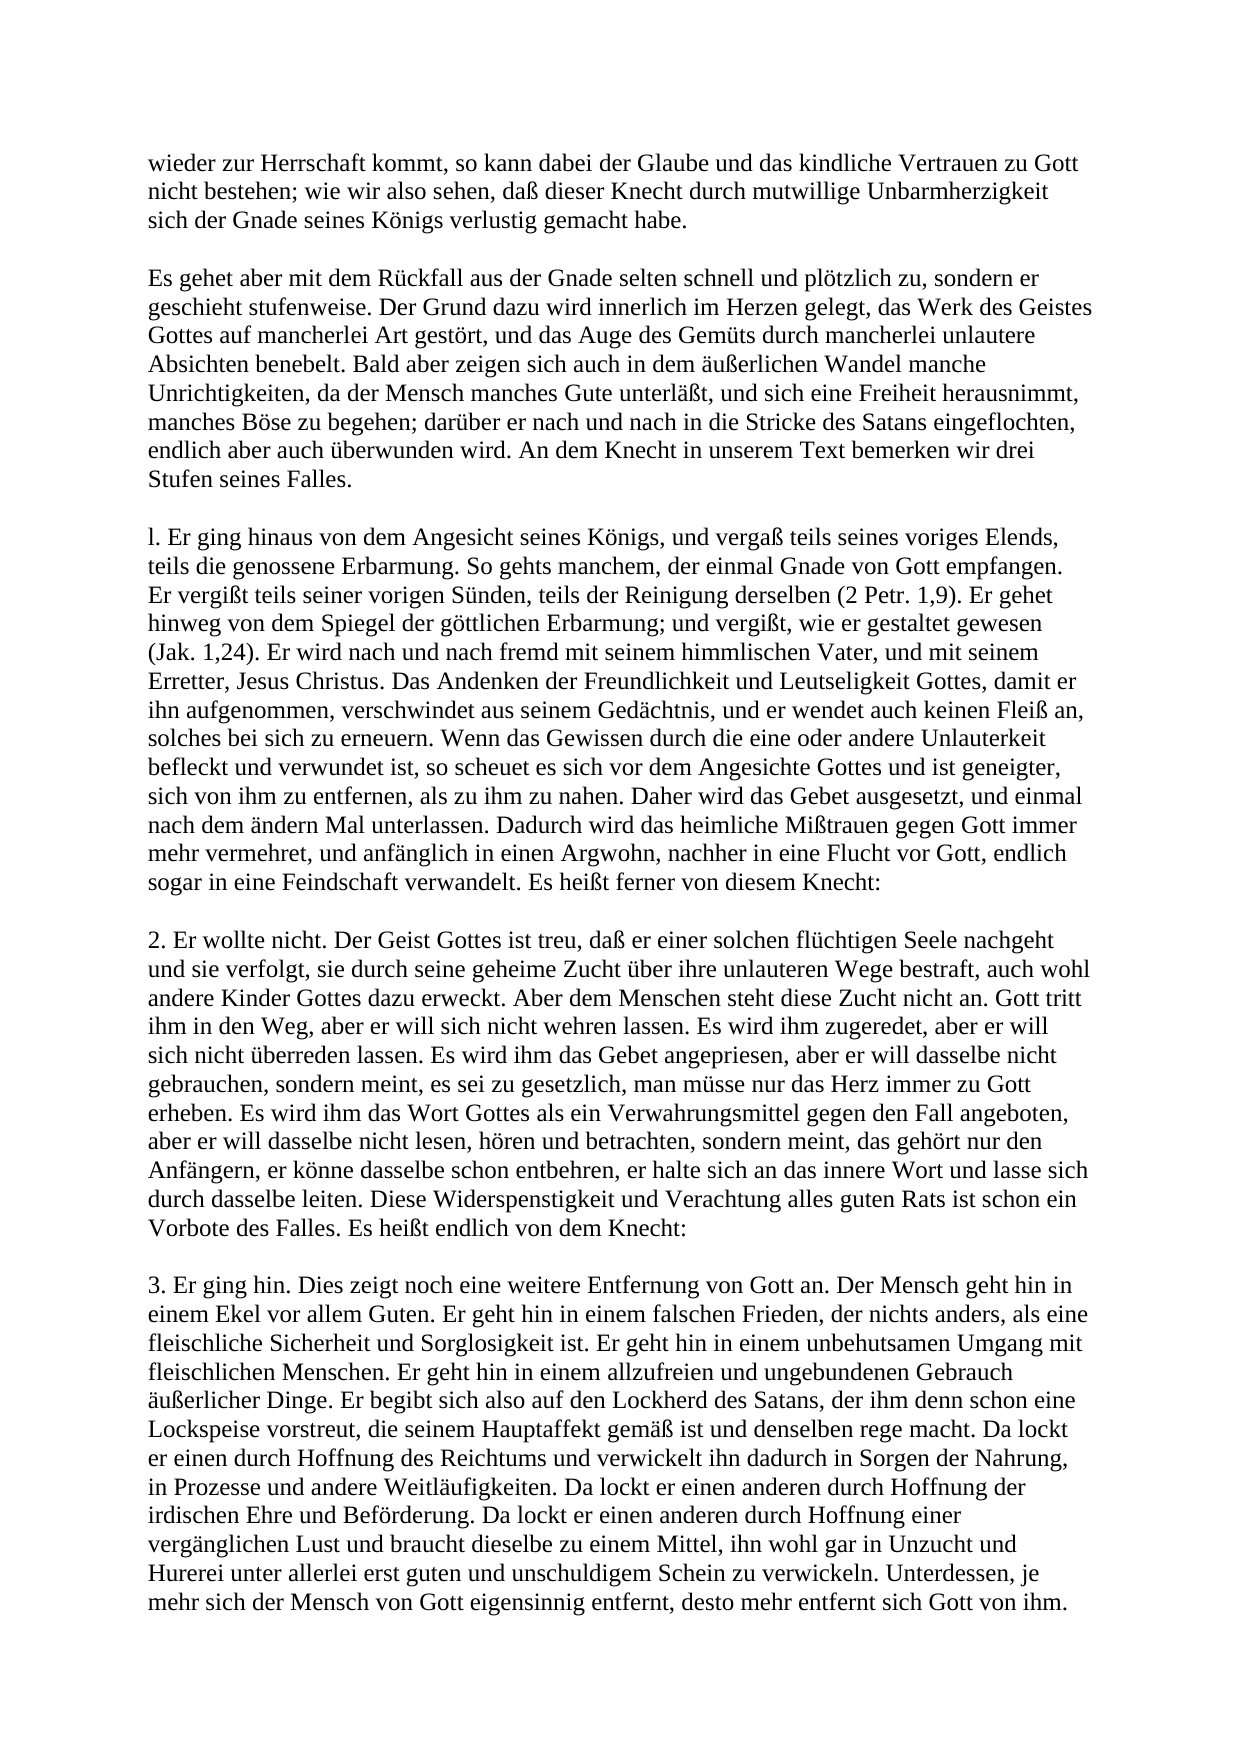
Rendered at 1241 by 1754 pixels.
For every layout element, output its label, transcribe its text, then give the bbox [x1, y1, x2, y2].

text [148, 148, 1093, 234]
text Es gehet aber mit dem Rückfall aus der Gnade selten schnell und plötzlich zu, sondern er geschieht stufenweise. Der Grund dazu wird innerlich im Herzen gelegt, das Werk des Geistes Gottes auf mancherlei Art gestört, und das Auge des Gemüts durch mancherlei unlautere Absichten benebelt. Bald aber zeigen sich auch in dem äußerlichen Wandel manche Unrichtigkeiten, da der Mensch manches Gute unterläßt, und sich eine Freiheit herausnimmt, manches Böse zu begehen; darüber er nach und nach in die Stricke des Satans eingeflochten, endlich aber auch überwunden wird. An dem Knecht in unserem Text bemerken wir drei Stufen seines Falles. [148, 263, 1093, 493]
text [148, 1271, 1093, 1616]
text l. Er ging hinaus von dem Angesicht seines Königs, und vergaß teils seines voriges Elends, teils die genossene Erbarmung. So gehts manchem, der einmal Gnade von Gott empfangen. Er vergißt teils seiner vorigen Sünden, teils der Reinigung derselben (2 Petr. 1,9). Er gehet hinweg von dem Spiegel der göttlichen Erbarmung; und vergißt, wie er gestaltet gewesen (Jak. 1,24). Er wird nach und nach fremd mit seinem himmlischen Vater, und mit seinem Erretter, Jesus Christus. Das Andenken der Freundlichkeit und Leutseligkeit Gottes, damit er ihn aufgenommen, verschwindet aus seinem Gedächtnis, und er wendet auch keinen Fleiß an, solches bei sich zu erneuern. Wenn das Gewissen durch die eine oder andere Unlauterkeit befleckt und verwundet ist, so scheuet es sich vor dem Angesichte Gottes und ist geneigter, sich von ihm zu entfernen, als zu ihm zu nahen. Daher wird das Gebet ausgesetzt, und einmal nach dem ändern Mal unterlassen. Dadurch wird das heimliche Mißtrauen gegen Gott immer mehr vermehret, und anfänglich in einen Argwohn, nachher in eine Flucht vor Gott, endlich sogar in eine Feindschaft verwandelt. Es heißt ferner von diesem Knecht: [148, 522, 1093, 896]
text 2. Er wollte nicht. Der Geist Gottes ist treu, daß er einer solchen flüchtigen Seele nachgeht und sie verfolgt, sie durch seine geheime Zucht über ihre unlauteren Wege bestraft, auch wohl andere Kinder Gottes dazu erweckt. Aber dem Menschen steht diese Zucht nicht an. Gott tritt ihm in den Weg, aber er will sich nicht wehren lassen. Es wird ihm zugeredet, aber er will sich nicht überreden lassen. Es wird ihm das Gebet angepriesen, aber er will dasselbe nicht gebrauchen, sondern meint, es sei zu gesetzlich, man müsse nur das Herz immer zu Gott erheben. Es wird ihm das Wort Gottes als ein Verwahrungsmittel gegen den Fall angeboten, aber er will dasselbe nicht lesen, hören und betrachten, sondern meint, das gehört nur den Anfängern, er könne dasselbe schon entbehren, er halte sich an das innere Wort und lasse sich durch dasselbe leiten. Diese Widerspenstigkeit und Verachtung alles guten Rats ist schon ein Vorbote des Falles. Es heißt endlich von dem Knecht: [148, 925, 1093, 1241]
